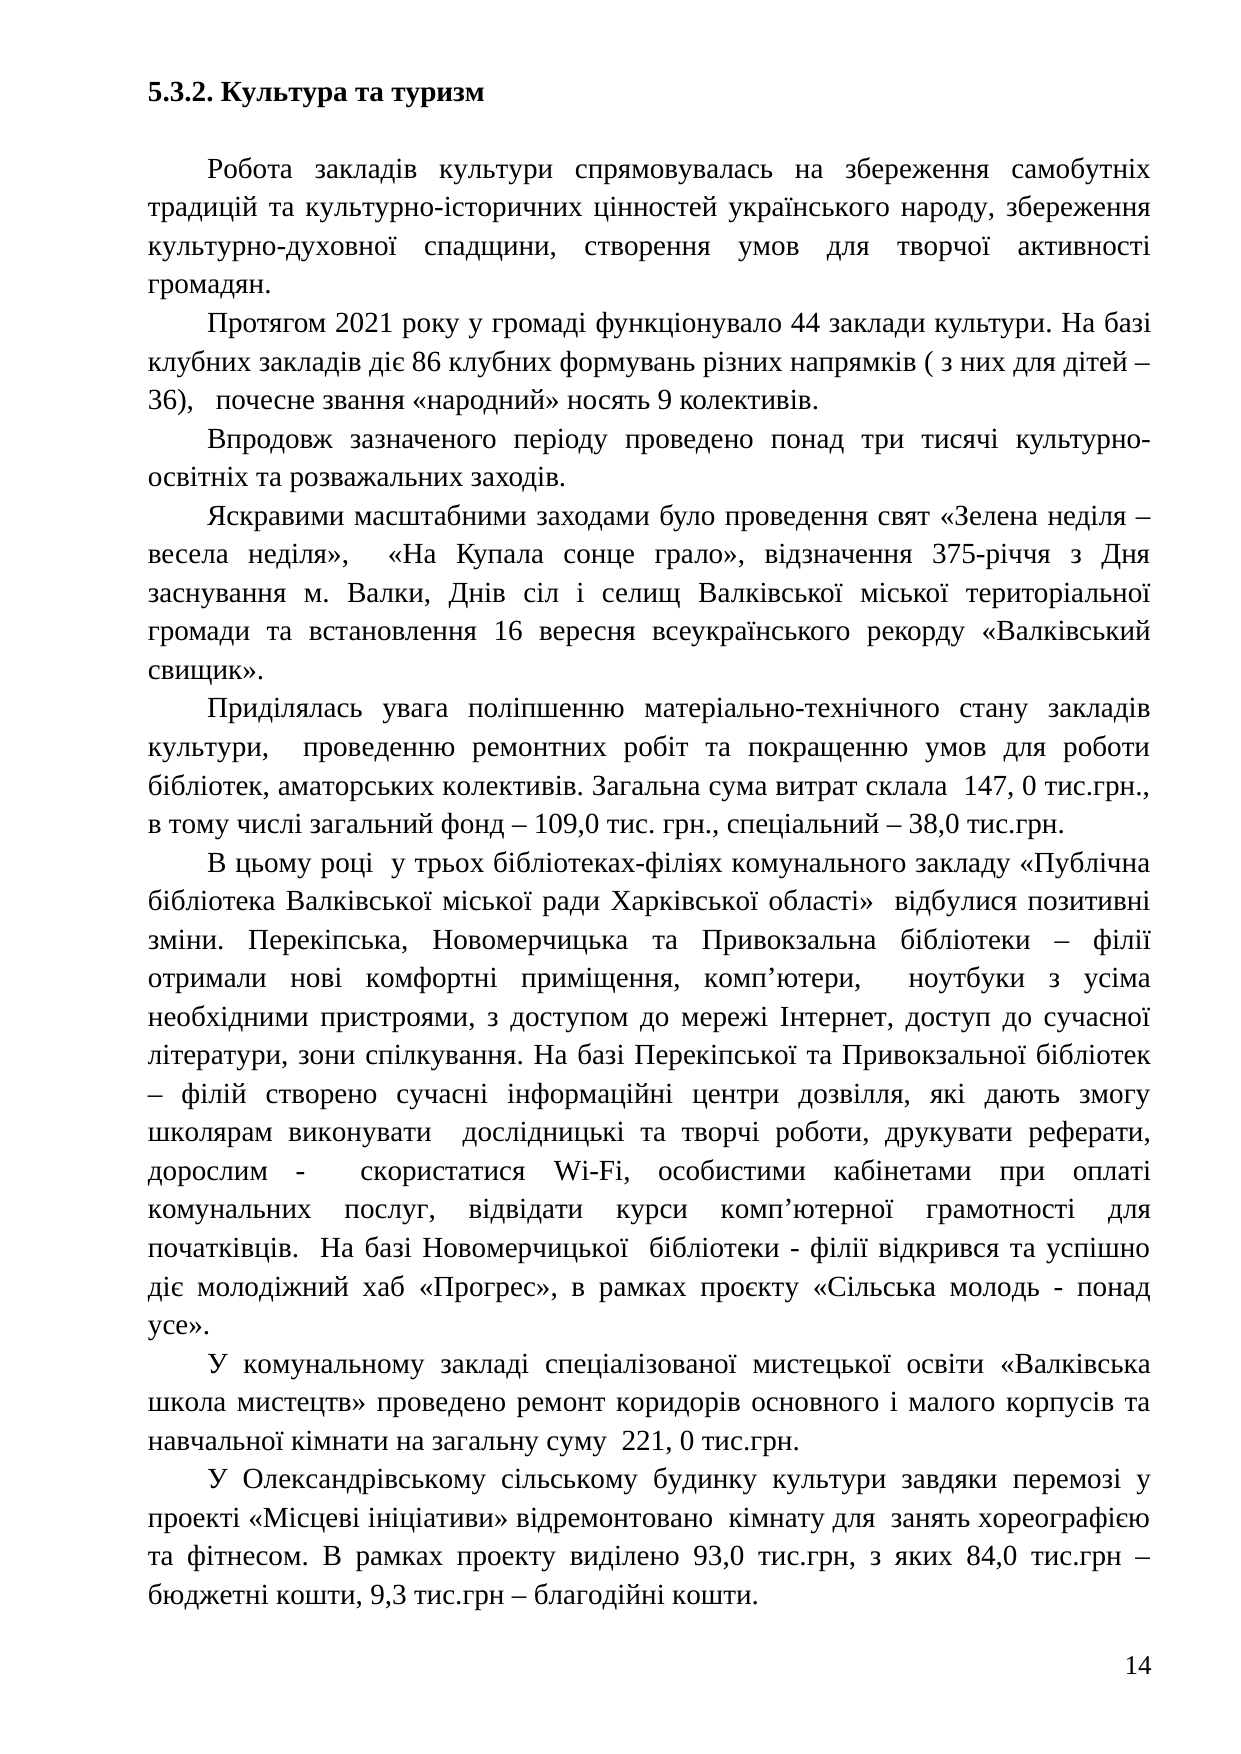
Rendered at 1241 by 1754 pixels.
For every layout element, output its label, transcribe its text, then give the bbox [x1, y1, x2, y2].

text В цьому році у трьох бібліотеках-філіях комунального закладу «Публічна бібліотека Валківської міської ради Харківської області» відбулися позитивні зміни. Перекіпська, Новомерчицька та Привокзальна бібліотеки – філії отримали нові комфортні приміщення, комп’ютери, ноутбуки з усіма необхідними пристроями, з доступом до мережі Інтернет, доступ до сучасної літератури, зони спілкування. На базі Перекіпської та Привокзальної бібліотек – філій створено сучасні інформаційні центри дозвілля, які дають змогу школярам виконувати дослідницькі та творчі роботи, друкувати реферати, дорослим - скористатися Wi-Fi, особистими кабінетами при оплаті комунальних послуг, відвідати курси комп’ютерної грамотності для початківців. На базі Новомерчицької бібліотеки - філії відкрився та успішно діє молодіжний хаб «Прогрес», в рамках проєкту «Сільська молодь - понад усе». [148, 845, 1152, 1341]
text У Олександрівському сільському будинку культури завдяки перемозі у проекті «Місцеві ініціативи» відремонтовано кімнату для занять хореографією та фітнесом. В рамках проекту виділено 93,0 тис.грн, з яких 84,0 тис.грн – бюджетні кошти, 9,3 тис.грн – благодійні кошти. [148, 1461, 1152, 1611]
text Приділялась увага поліпшенню матеріально-технічного стану закладів культури, проведенню ремонтних робіт та покращенню умов для роботи бібліотек, аматорських колективів. Загальна сума витрат склала 147, 0 тис.грн., в тому числі загальний фонд – 109,0 тис. грн., спеціальний – 38,0 тис.грн. [148, 691, 1152, 840]
text Яскравими масштабними заходами було проведення свят «Зелена неділя – весела неділя», «На Купала сонце грало», відзначення 375-річчя з Дня заснування м. Валки, Днів сіл і селищ Валківської міської територіальної громади та встановлення 16 вересня всеукраїнського рекорду «Валківський свищик». [148, 498, 1152, 686]
list Робота закладів культури спрямовувалась на збереження самобутніх традицій та культурно-історичних цінностей українського народу, збереження культурно-духовної спадщини, створення умов для творчої активності громадян. [148, 151, 1152, 300]
list 5.3.2. Культура та туризм [148, 74, 1152, 107]
text У комунальному закладі спеціалізованої мистецької освіти «Валківська школа мистецтв» проведено ремонт коридорів основного і малого корпусів та навчальної кімнати на загальну суму 221, 0 тис.грн. [148, 1346, 1152, 1456]
text Протягом 2021 року у громаді функціонувало 44 заклади культури. На базі клубних закладів діє 86 клубних формувань різних напрямків ( з них для дітей – 36), почесне звання «народний» носять 9 колективів. [148, 305, 1152, 416]
text Впродовж зазначеного періоду проведено понад три тисячі культурно-освітніх та розважальних заходів. [148, 421, 1152, 493]
